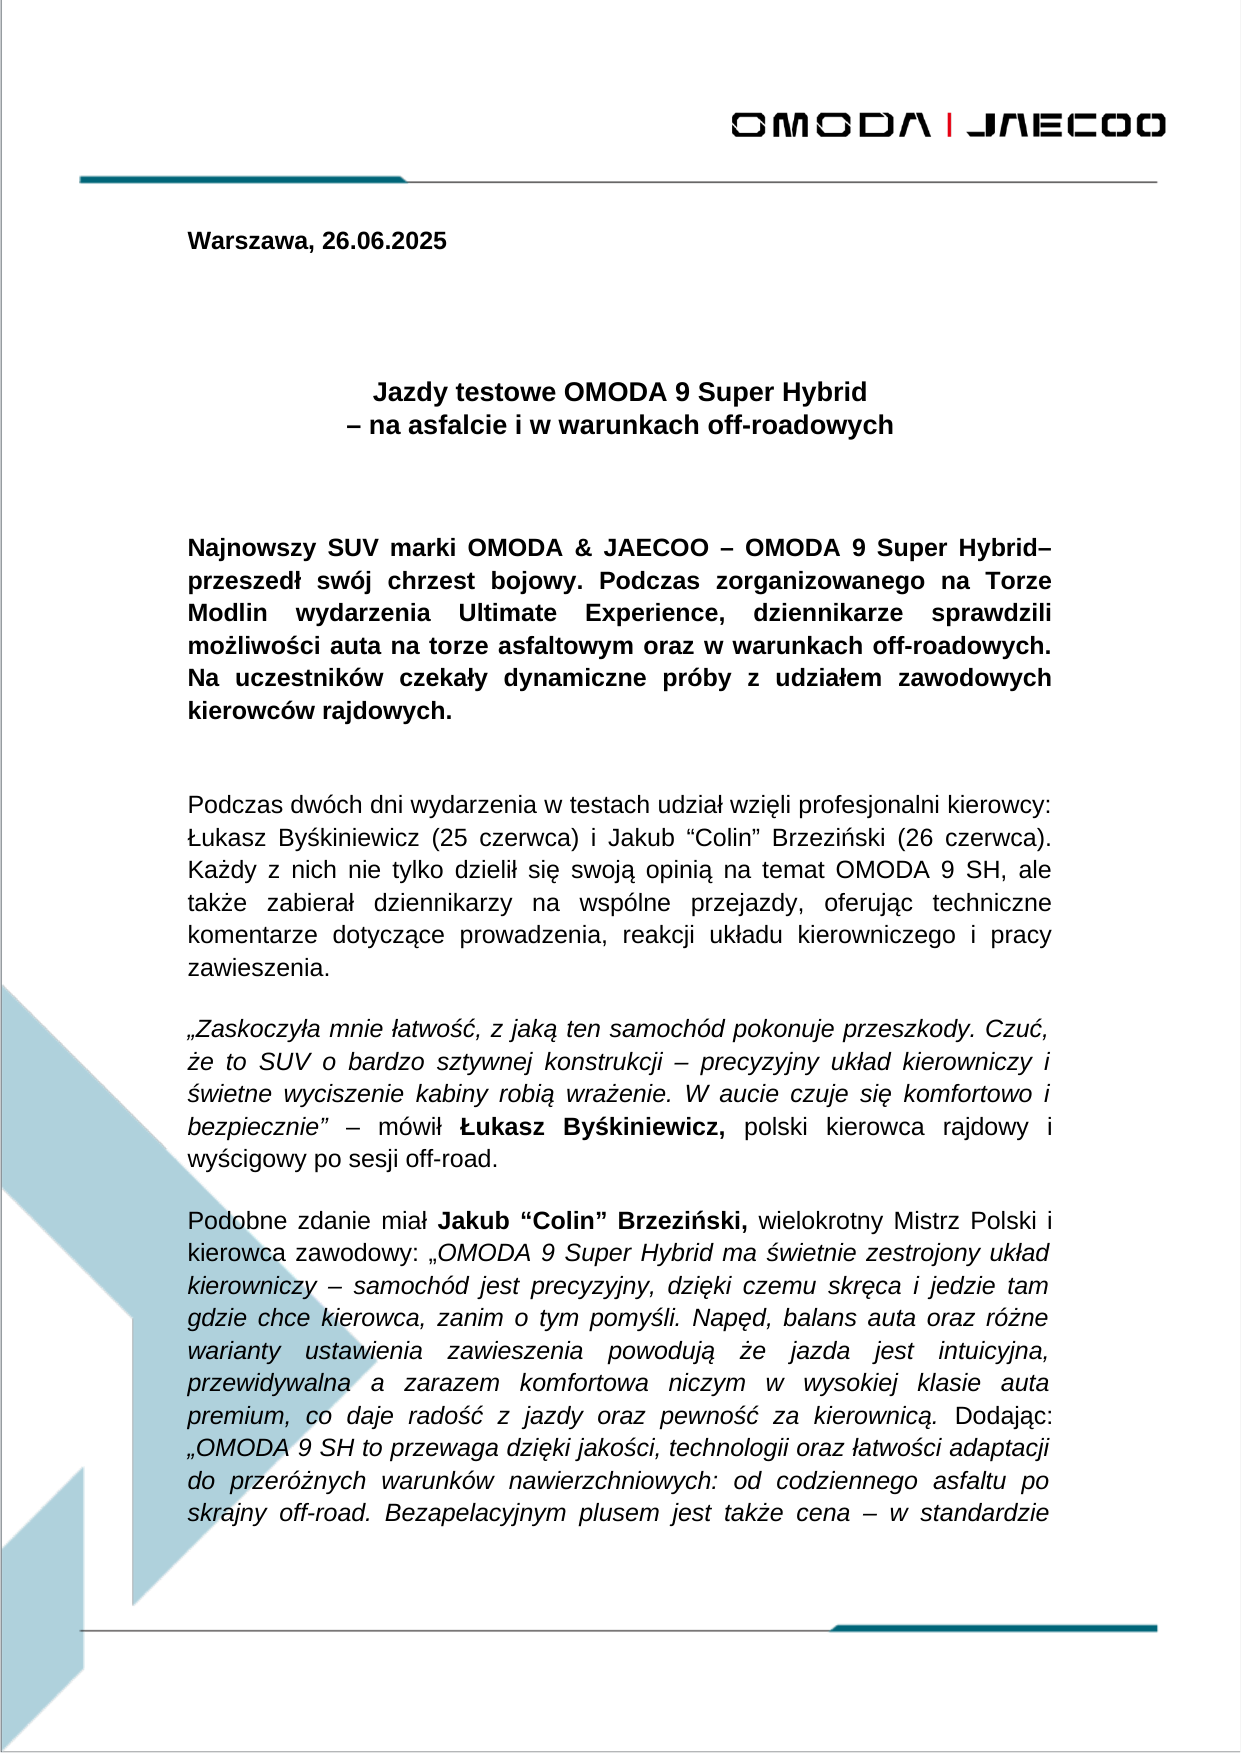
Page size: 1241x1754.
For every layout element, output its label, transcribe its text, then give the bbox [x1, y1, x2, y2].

text Podczas dwóch dni wydarzenia w testach udział wzięli profesjonalni kierowcy: Łukasz Byśkiniewicz (25 czerwca) i Jakub “Colin” Brzeziński (26 czerwca). Każdy z nich nie tylko dzielił się swoją opinią na temat OMODA 9 SH, ale także zabierał dziennikarzy na wspólne przejazdy, oferując techniczne komentarze dotyczące prowadzenia, reakcji układu kierowniczego i pracy zawieszenia. [187, 788, 1053, 983]
text Warszawa, 26.06.2025 [187, 224, 1053, 256]
text „Zaskoczyła mnie łatwość, z jaką ten samochód pokonuje przeszkody. Czuć, że to SUV o bardzo sztywnej konstrukcji – precyzyjny układ kierowniczy i świetne wyciszenie kabiny robią wrażenie. W aucie czuje się komfortowo i bezpiecznie” – mówił Łukasz Byśkiniewicz, polski kierowca rajdowy i wyścigowy po sesji off-road. [187, 1012, 1053, 1175]
picture [0, 0, 1241, 1754]
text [187, 1204, 1053, 1529]
text Jazdy testowe OMODA 9 Super Hybrid – na asfalcie i w warunkach off-roadowych [187, 376, 1053, 441]
text Najnowszy SUV marki OMODA & JAECOO – OMODA 9 Super Hybrid– przeszedł swój chrzest bojowy. Podczas zorganizowanego na Torze Modlin wydarzenia Ultimate Experience, dziennikarze sprawdzili możliwości auta na torze asfaltowym oraz w warunkach off-roadowych. Na uczestników czekały dynamiczne próby z udziałem zawodowych kierowców rajdowych. [187, 531, 1053, 726]
